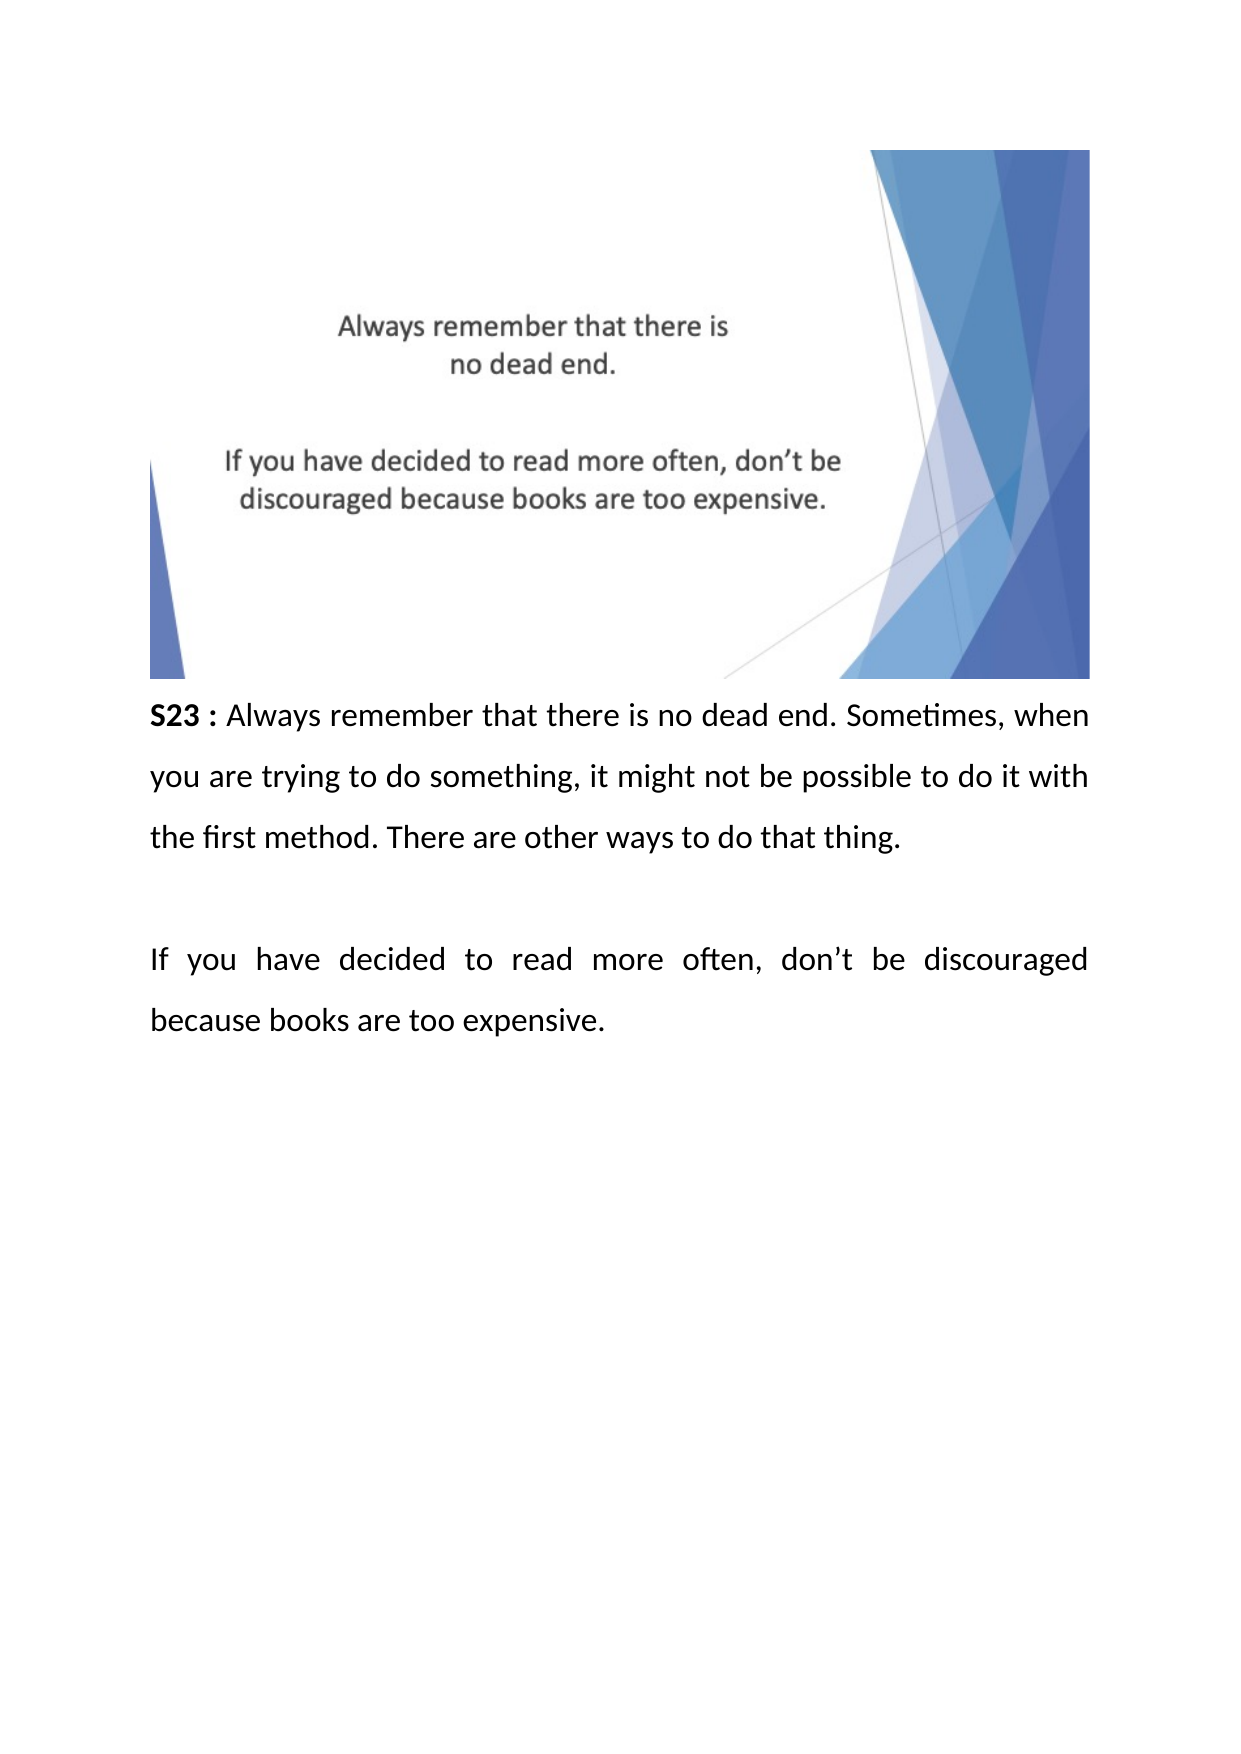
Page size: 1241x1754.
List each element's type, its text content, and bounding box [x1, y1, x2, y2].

text S23 : Always remember that there is no dead end. Sometimes, when you are trying to do something, it might not be possible to do it with the first method. There are other ways to do that thing. [150, 694, 1090, 857]
text If you have decided to read more often, don’t be discouraged because books are too expensive. [150, 938, 1090, 1040]
picture [150, 150, 1090, 679]
